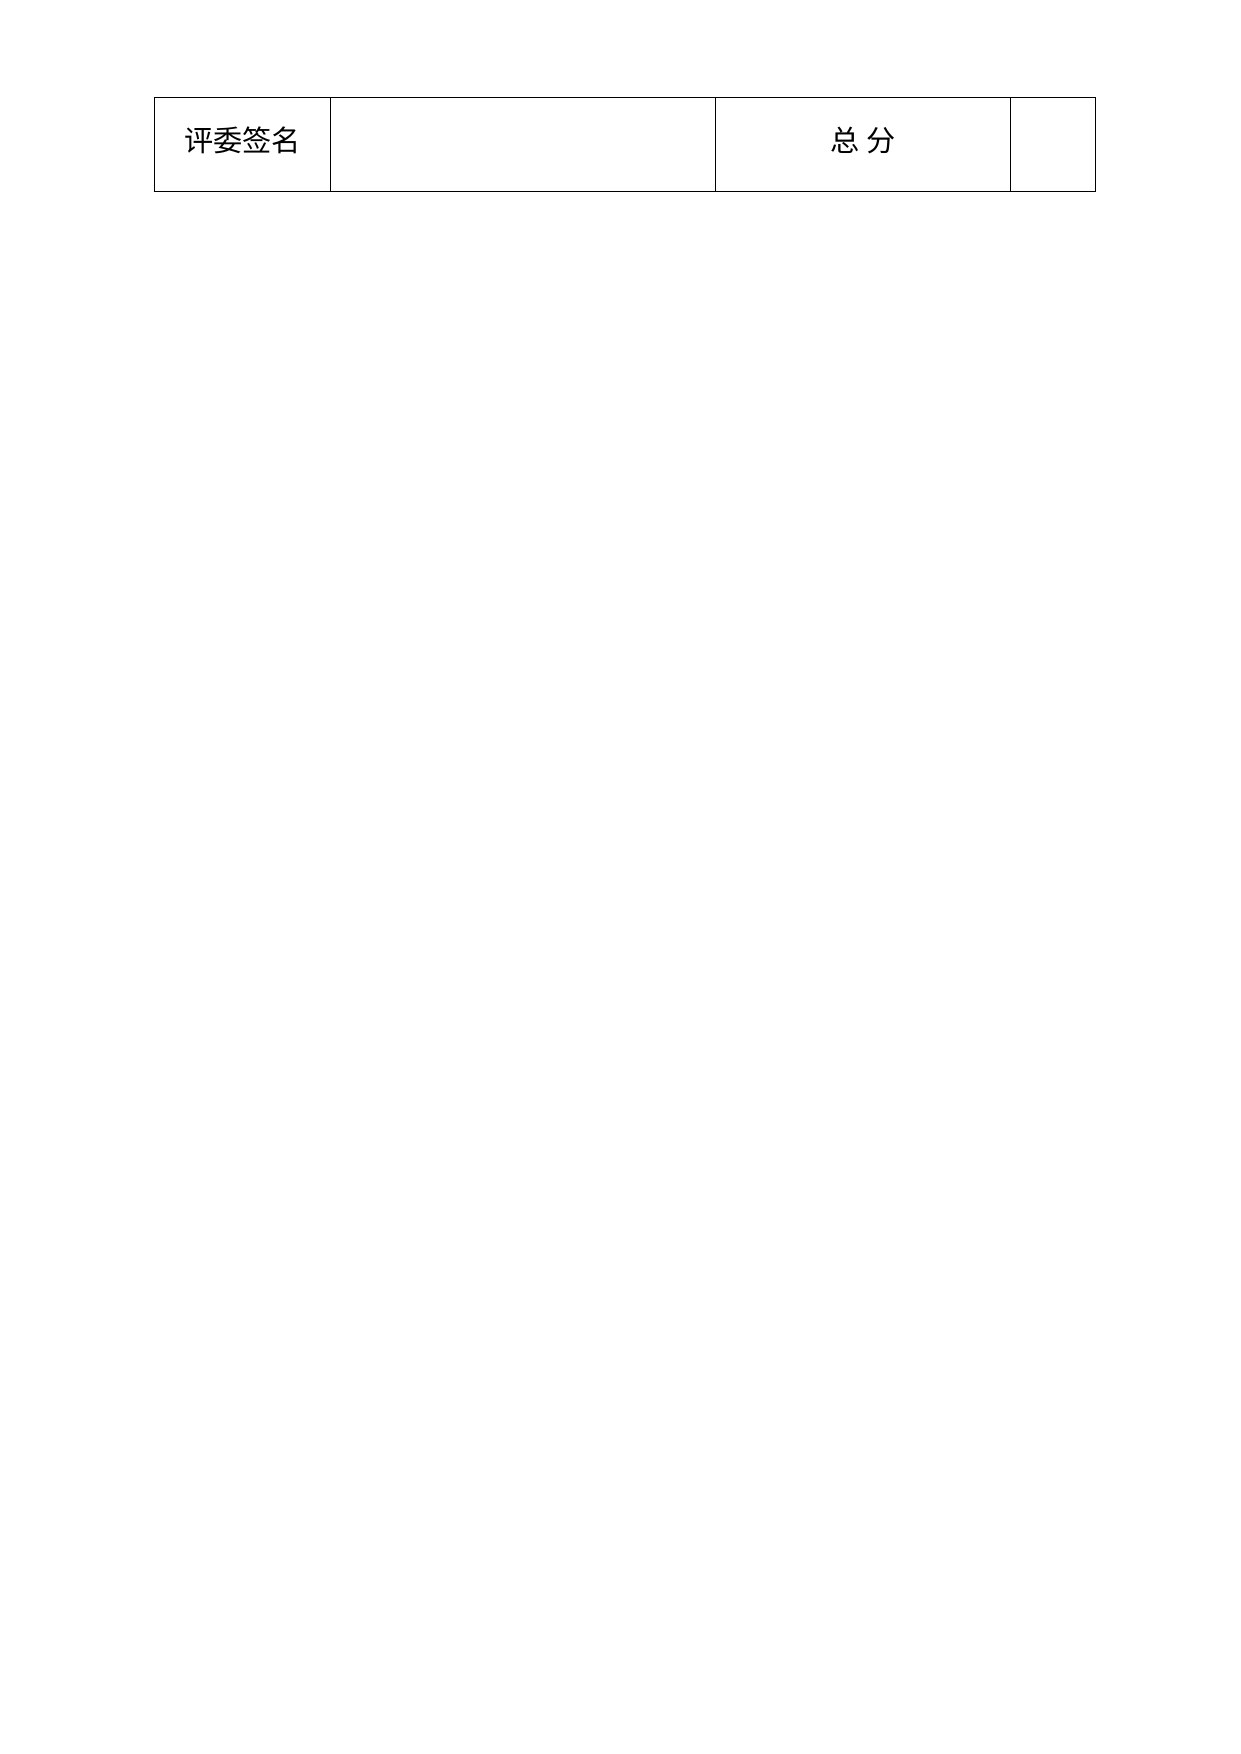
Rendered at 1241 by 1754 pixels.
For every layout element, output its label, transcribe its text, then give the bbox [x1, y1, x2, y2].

table_cell 总 分 [716, 98, 1010, 191]
table_cell [1011, 98, 1095, 191]
table_cell [331, 98, 715, 191]
table_cell 评委签名 [155, 98, 330, 191]
